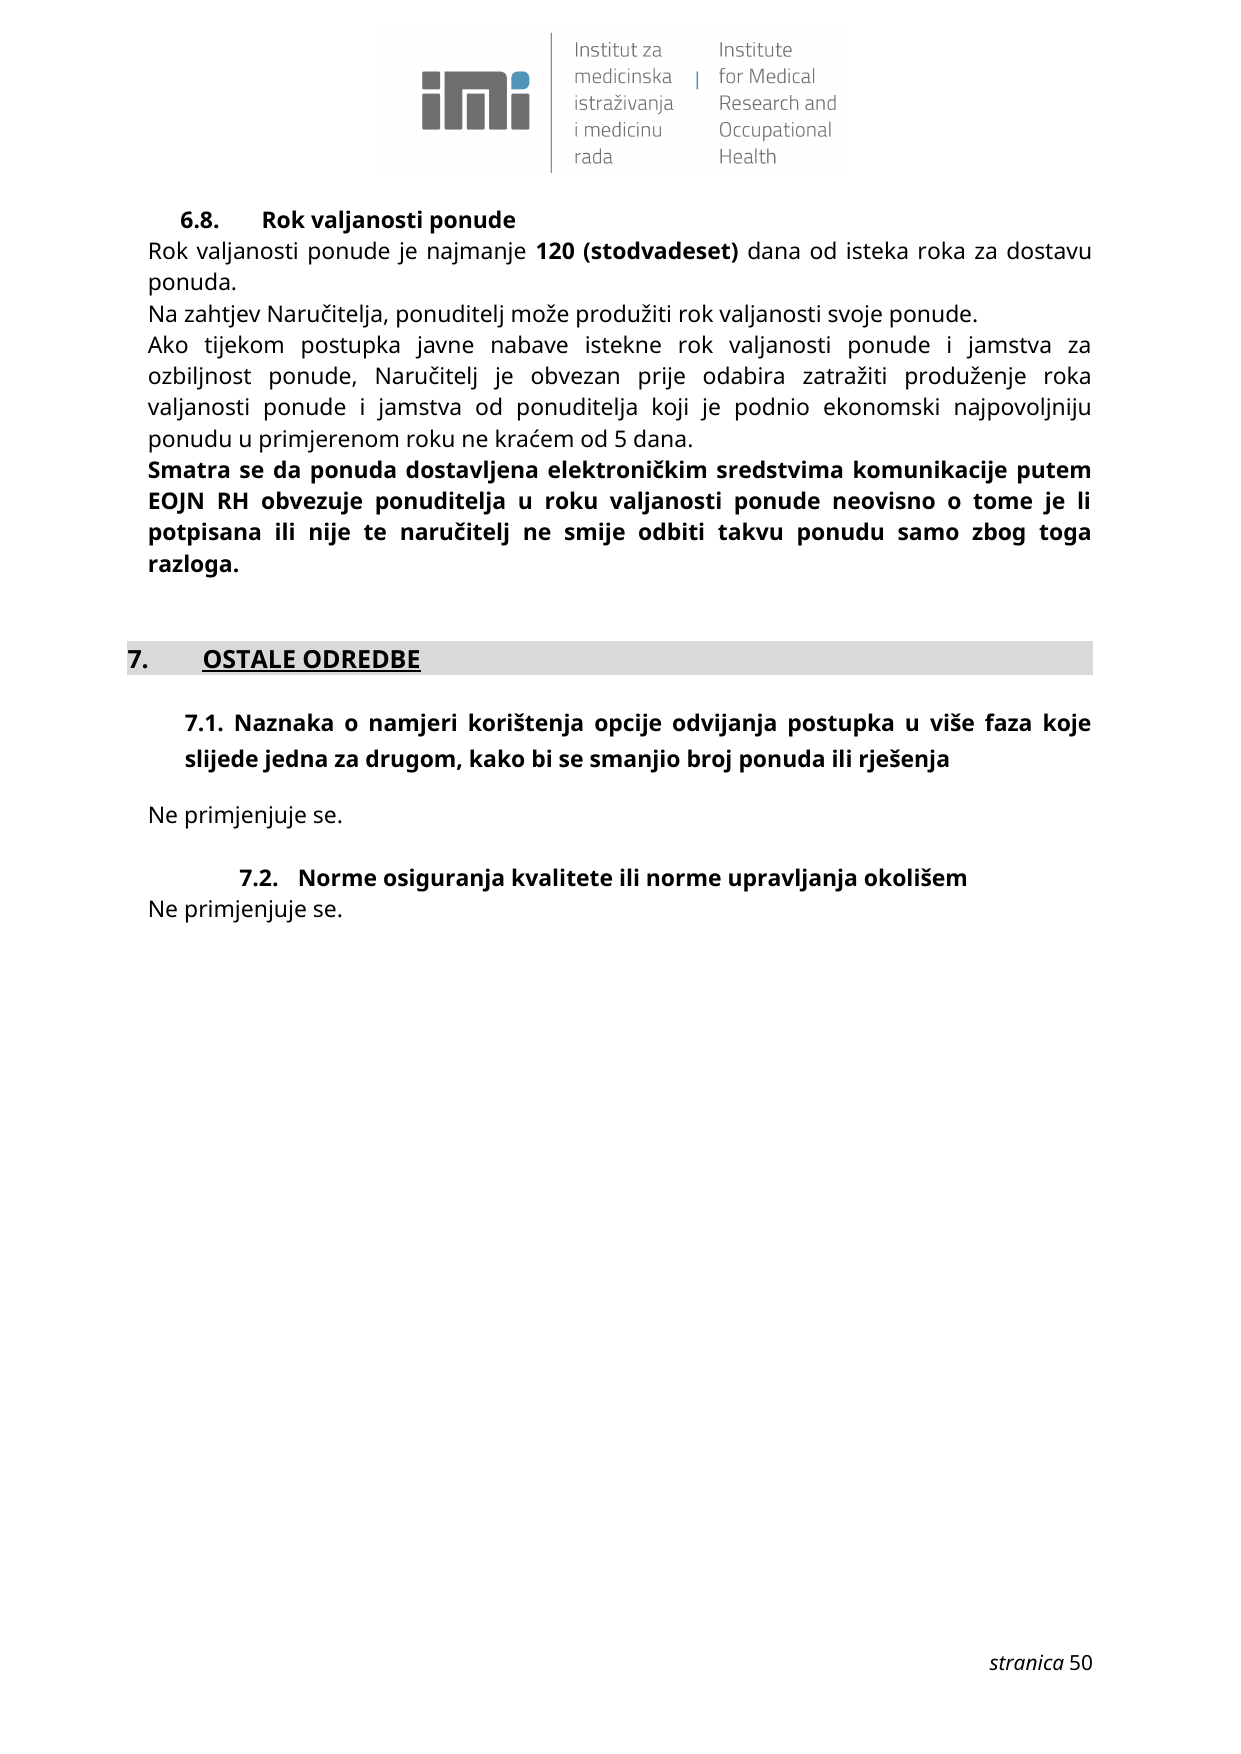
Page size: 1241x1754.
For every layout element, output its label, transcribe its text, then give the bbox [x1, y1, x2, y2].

text Na zahtjev Naručitelja, ponuditelj može produžiti rok valjanosti svoje ponude. [148, 298, 1093, 329]
list OSTALE ODREDBE [127, 641, 1093, 675]
list Rok valjanosti ponude [180, 204, 1093, 235]
text Smatra se da ponuda dostavljena elektroničkim sredstvima komunikacije putem EOJN RH obvezuje ponuditelja u roku valjanosti ponude neovisno o tome je li potpisana ili nije te naručitelj ne smije odbiti takvu ponudu samo zbog toga razloga. [148, 454, 1093, 579]
text Ne primjenjuje se. [148, 799, 1092, 831]
text Ako tijekom postupka javne nabave istekne rok valjanosti ponude i jamstva za ozbiljnost ponude, Naručitelj je obvezan prije odabira zatražiti produženje roka valjanosti ponude i jamstva od ponuditelja koji je podnio ekonomski najpovoljniju ponudu u primjerenom roku ne kraćem od 5 dana. [148, 329, 1093, 454]
list Norme osiguranja kvalitete ili norme upravljanja okolišem [239, 862, 1093, 893]
picture [378, 27, 851, 174]
text 7.1. Naznaka o namjeri korištenja opcije odvijanja postupka u više faza koje slijede jedna za drugom, kako bi se smanjio broj ponuda ili rješenja [184, 707, 1093, 774]
text Ne primjenjuje se. [148, 893, 1092, 924]
text Rok valjanosti ponude je najmanje 120 (stodvadeset) dana od isteka roka za dostavu ponuda. [148, 235, 1093, 298]
